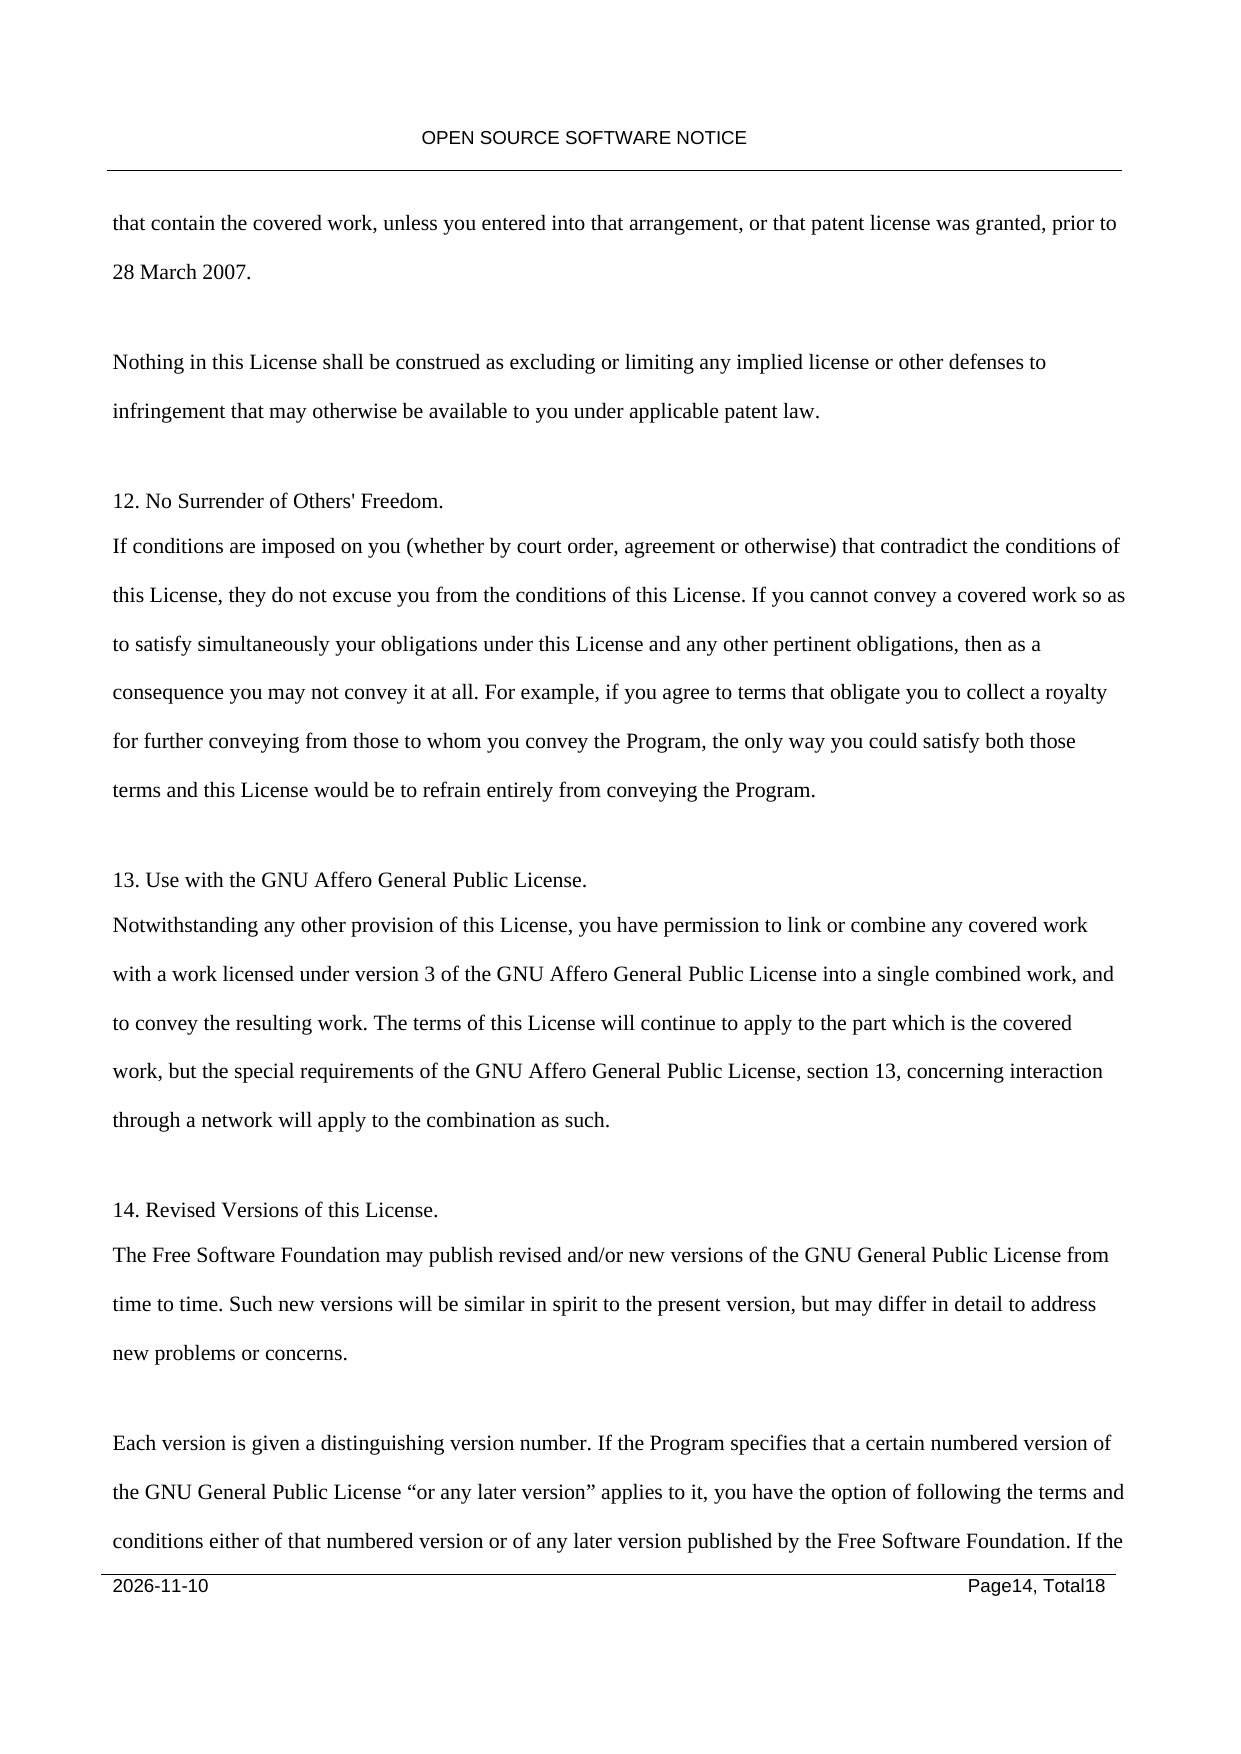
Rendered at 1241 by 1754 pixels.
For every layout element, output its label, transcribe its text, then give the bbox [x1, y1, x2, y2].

text 12. No Surrender of Others' Freedom. [112, 484, 1128, 517]
text Notwithstanding any other provision of this License, you have permission to link or combine any covered work with a work licensed under version 3 of the GNU Affero General Public License into a single combined work, and to convey the resulting work. The terms of this License will continue to apply to the part which is the covered work, but the special requirements of the GNU Affero General Public License, section 13, concerning interaction through a network will apply to the combination as such. [112, 908, 1128, 1136]
text If conditions are imposed on you (whether by court order, agreement or otherwise) that contradict the conditions of this License, they do not excuse you from the conditions of this License. If you cannot convey a covered work so as to satisfy simultaneously your obligations under this License and any other pertinent obligations, then as a consequence you may not convey it at all. For example, if you agree to terms that obligate you to collect a royalty for further conveying from those to whom you convey the Program, the only way you could satisfy both those terms and this License would be to refrain entirely from conveying the Program. [112, 529, 1128, 806]
text 14. Revised Versions of this License. [112, 1194, 1128, 1226]
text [112, 206, 1128, 288]
text Nothing in this License shall be construed as excluding or limiting any implied license or other defenses to infringement that may otherwise be available to you under applicable patent law. [112, 345, 1128, 427]
text The Free Software Foundation may publish revised and/or new versions of the GNU General Public License from time to time. Such new versions will be similar in spirit to the present version, but may differ in detail to address new problems or concerns. [112, 1239, 1128, 1369]
text 13. Use with the GNU Affero General Public License. [112, 863, 1128, 896]
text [112, 1426, 1128, 1556]
